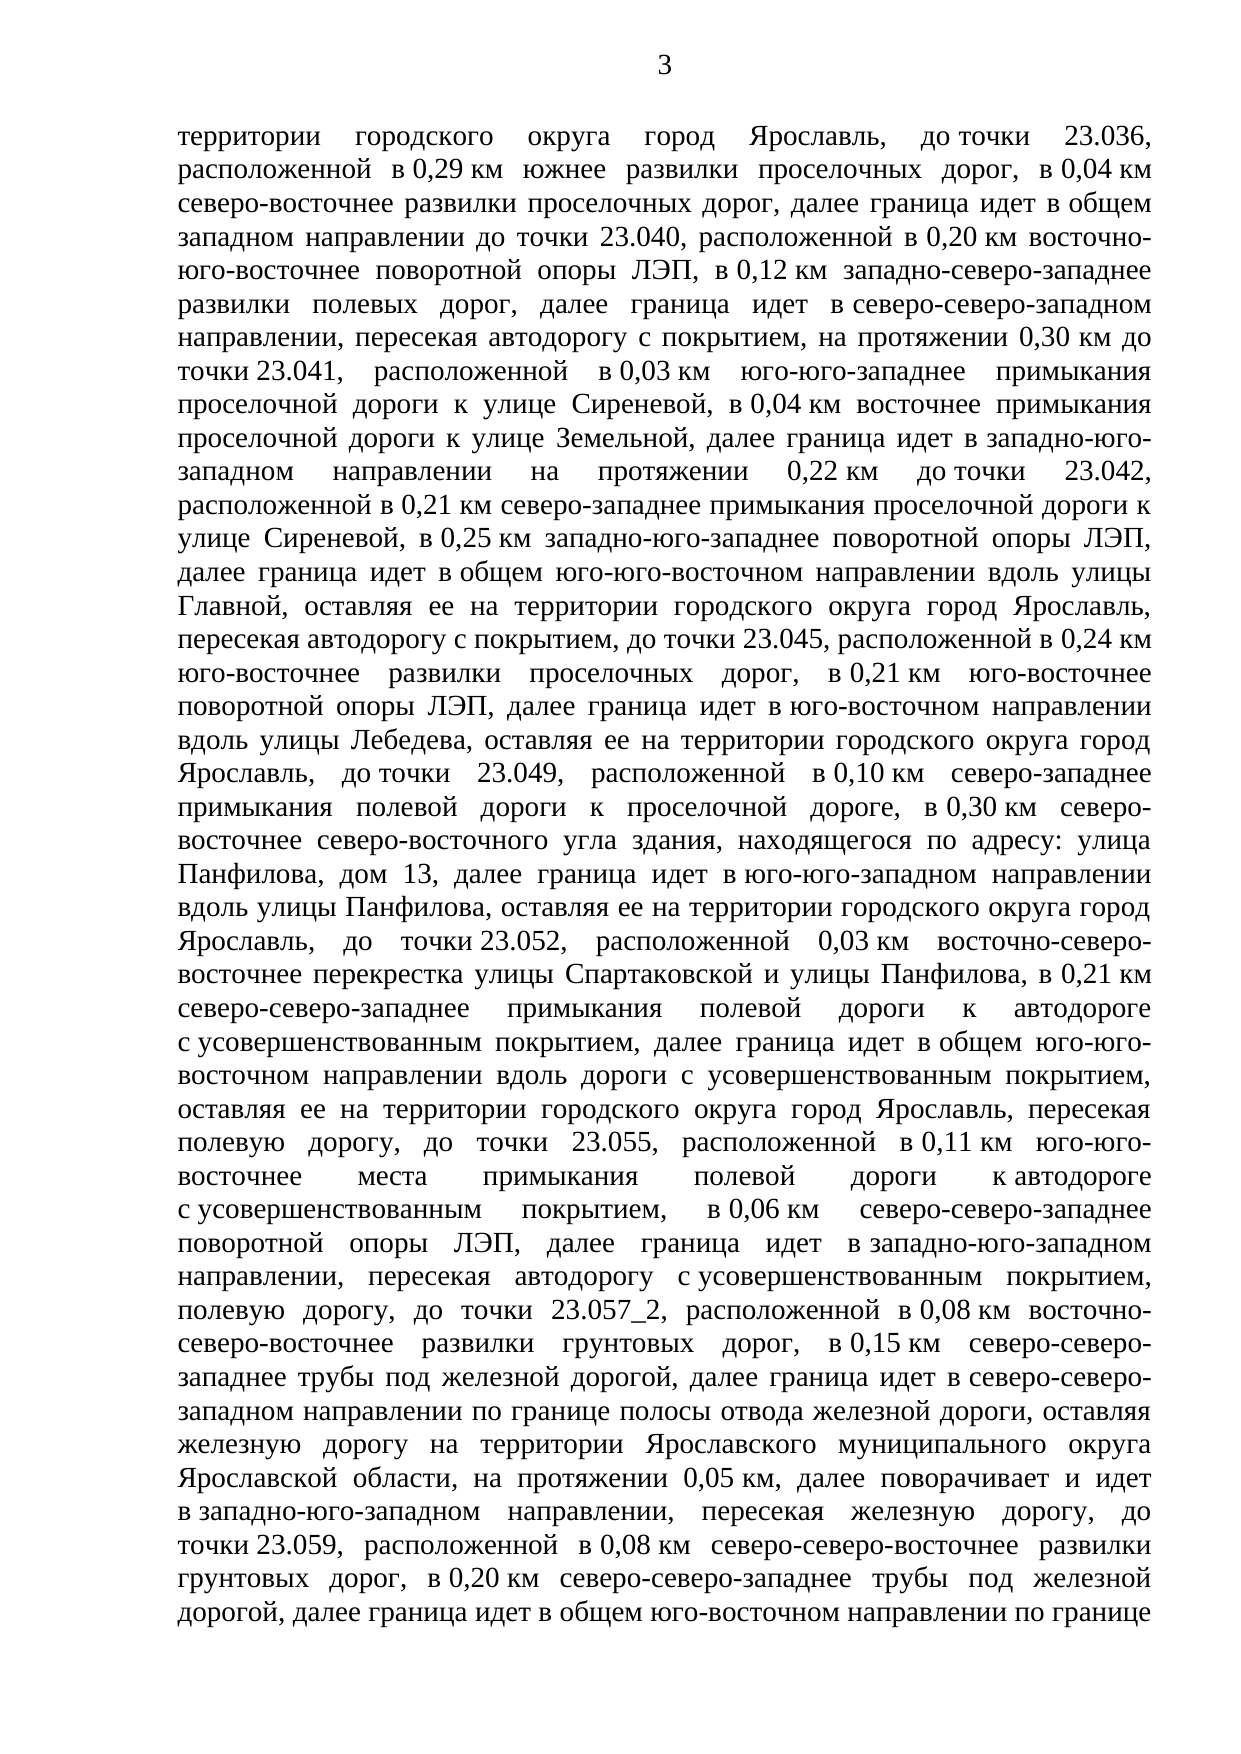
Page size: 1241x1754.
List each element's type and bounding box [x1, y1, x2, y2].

text [177, 118, 1152, 1627]
